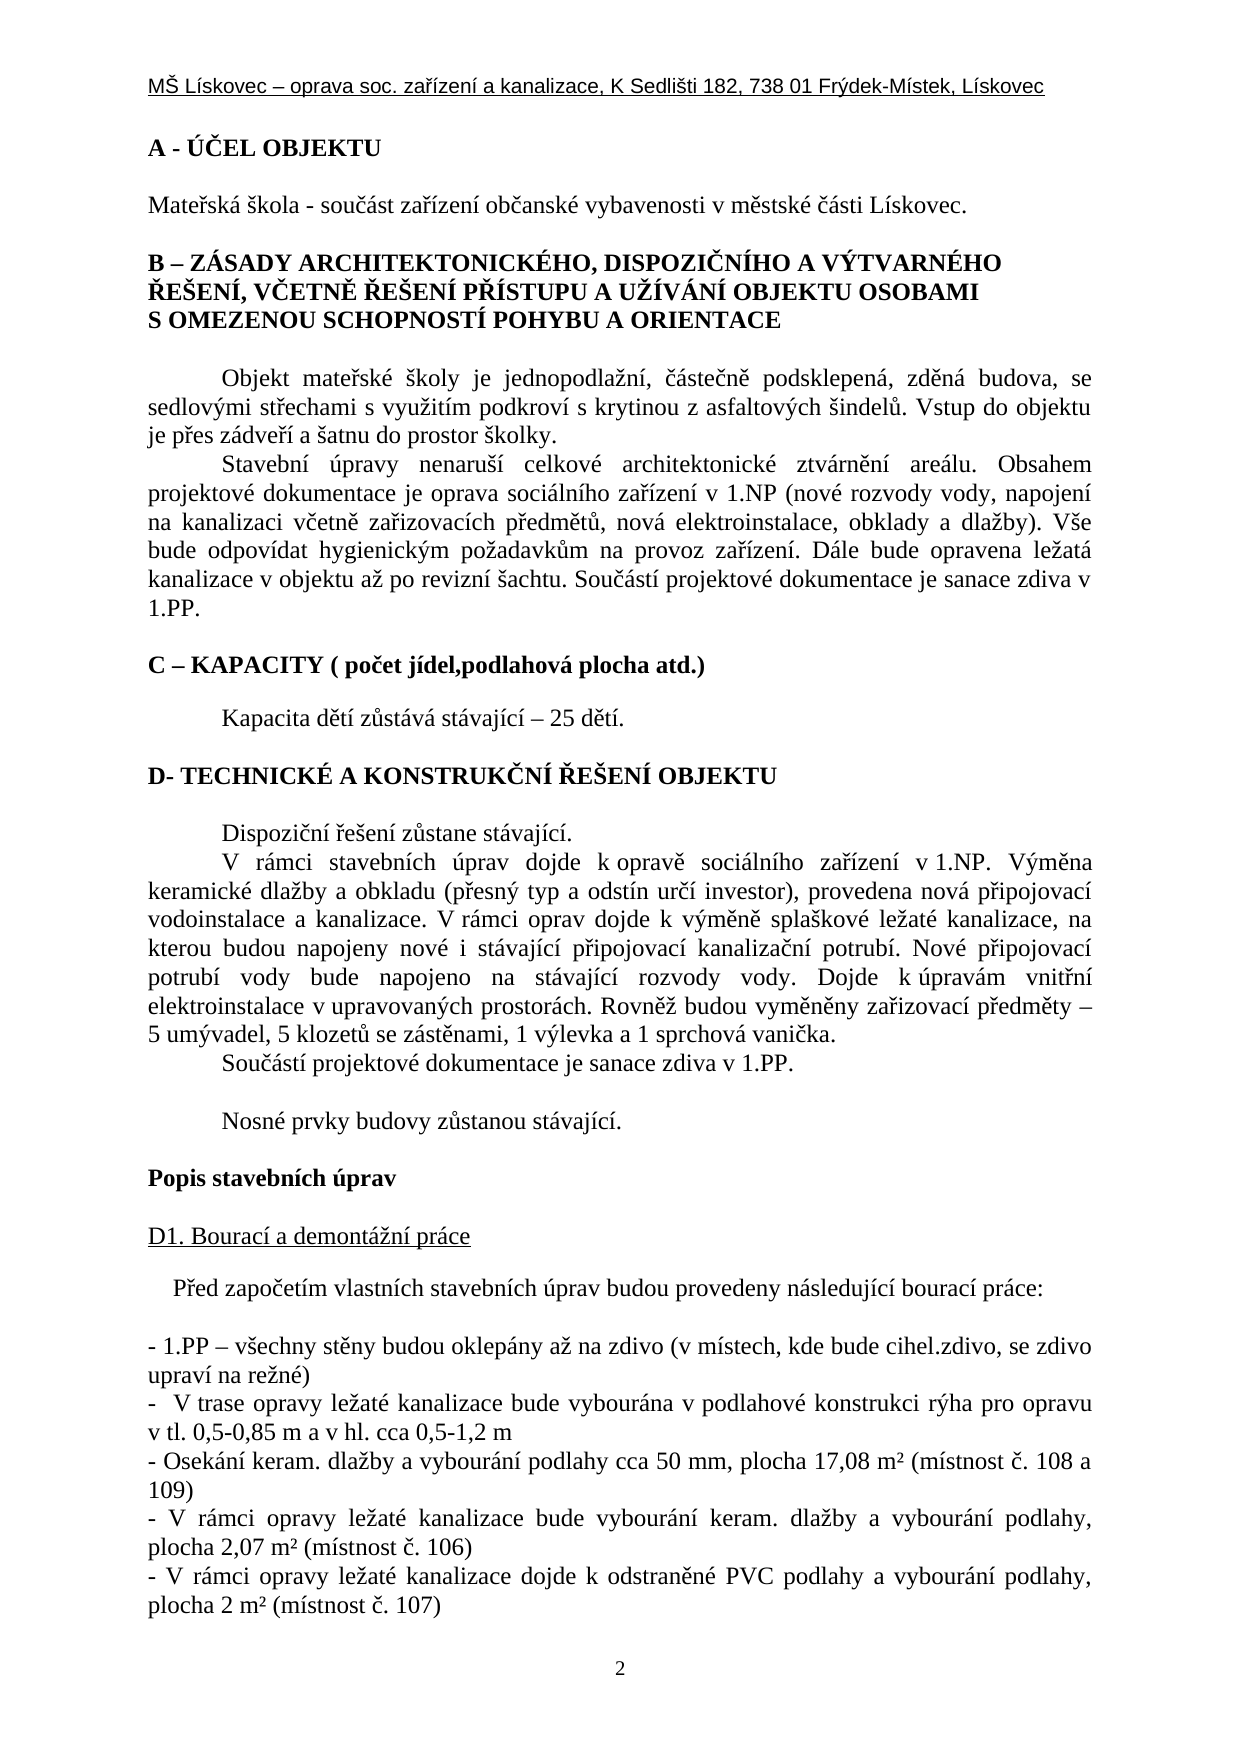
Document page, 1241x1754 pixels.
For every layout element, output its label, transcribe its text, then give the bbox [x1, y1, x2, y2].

text Kapacita dětí zůstává stávající – 25 dětí. [148, 703, 1093, 732]
text - V rámci opravy ležaté kanalizace dojde k odstraněné PVC podlahy a vybourání podlahy, plocha 2 m² (místnost č. 107) [148, 1561, 1093, 1618]
text - 1.PP – všechny stěny budou oklepány až na zdivo (v místech, kde bude cihel.zdivo, se zdivo upraví na režné) [148, 1331, 1093, 1388]
text Součástí projektové dokumentace je sanace zdiva v 1.PP. [148, 1048, 1093, 1077]
text A - ÚČEL OBJEKTU [148, 133, 1093, 162]
text Popis stavebních úprav [148, 1163, 1093, 1192]
text Stavební úpravy nenaruší celkové architektonické ztvárnění areálu. Obsahem projektové dokumentace je oprava sociálního zařízení v 1.NP (nové rozvody vody, napojení na kanalizaci včetně zařizovacích předmětů, nová elektroinstalace, obklady a dlažby). Vše bude odpovídat hygienickým požadavkům na provoz zařízení. Dále bude opravena ležatá kanalizace v objektu až po revizní šachtu. Součástí projektové dokumentace je sanace zdiva v 1.PP. [148, 449, 1093, 622]
text - Osekání keram. dlažby a vybourání podlahy cca 50 mm, plocha 17,08 m² (místnost č. 108 a 109) [148, 1446, 1093, 1503]
text C – KAPACITY ( počet jídel,podlahová plocha atd.) [148, 650, 1093, 679]
text D1. Bourací a demontážní práce [148, 1221, 1093, 1249]
text Objekt mateřské školy je jednopodlažní, částečně podsklepená, zděná budova, se sedlovými střechami s využitím podkroví s krytinou z asfaltových šindelů. Vstup do objektu je přes zádveří a šatnu do prostor školky. [148, 363, 1093, 449]
text Mateřská škola - součást zařízení občanské vybavenosti v městské části Lískovec. [148, 190, 1093, 219]
text Dispoziční řešení zůstane stávající. [148, 818, 1093, 847]
text - V trase opravy ležaté kanalizace bude vybourána v podlahové konstrukci rýha pro opravu v tl. 0,5-0,85 m a v hl. cca 0,5-1,2 m [148, 1388, 1093, 1446]
text D- TECHNICKÉ A KONSTRUKČNÍ ŘEŠENÍ OBJEKTU [148, 761, 1093, 789]
text - V rámci opravy ležaté kanalizace bude vybourání keram. dlažby a vybourání podlahy, plocha 2,07 m² (místnost č. 106) [148, 1503, 1093, 1561]
text Nosné prvky budovy zůstanou stávající. [148, 1106, 1093, 1134]
text B – ZÁSADY ARCHITEKTONICKÉHO, DISPOZIČNÍHO A VÝTVARNÉHO ŘEŠENÍ, VČETNĚ ŘEŠENÍ PŘÍSTUPU A UŽÍVÁNÍ OBJEKTU OSOBAMI S OMEZENOU SCHOPNOSTÍ POHYBU A ORIENTACE [148, 248, 1093, 334]
text Před započetím vlastních stavebních úprav budou provedeny následující bourací práce: [148, 1273, 1093, 1302]
text V rámci stavebních úprav dojde k opravě sociálního zařízení v 1.NP. Výměna keramické dlažby a obkladu (přesný typ a odstín určí investor), provedena nová připojovací vodoinstalace a kanalizace. V rámci oprav dojde k výměně splaškové ležaté kanalizace, na kterou budou napojeny nové i stávající připojovací kanalizační potrubí. Nové připojovací potrubí vody bude napojeno na stávající rozvody vody. Dojde k úpravám vnitřní elektroinstalace v upravovaných prostorách. Rovněž budou vyměněny zařizovací předměty – 5 umývadel, 5 klozetů se zástěnami, 1 výlevka a 1 sprchová vanička. [148, 847, 1093, 1048]
